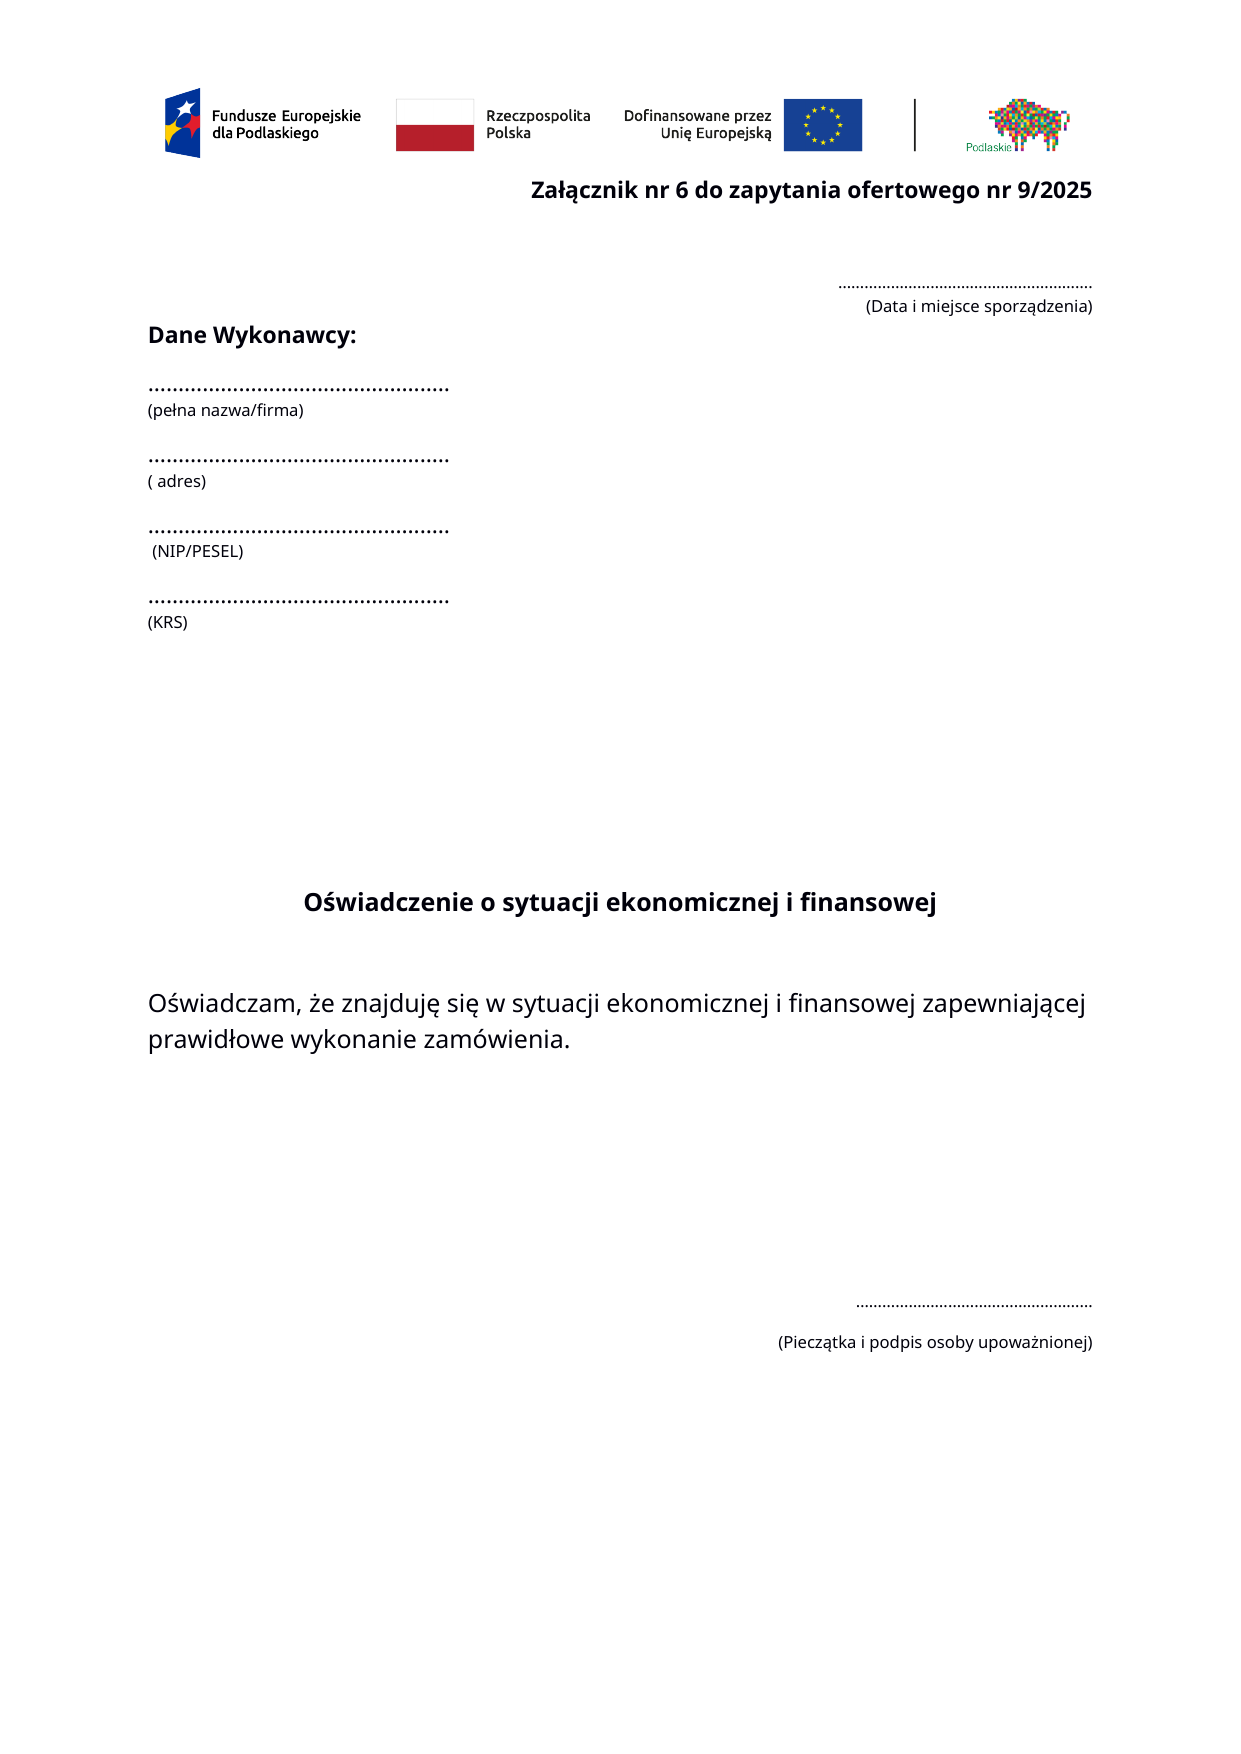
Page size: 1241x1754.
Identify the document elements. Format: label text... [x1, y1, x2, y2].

text …………………………………………………. [148, 271, 1093, 293]
text ………………………………………….. [148, 438, 1093, 469]
text (pełna nazwa/firma) [148, 399, 1093, 421]
text ………………………………………….. [148, 367, 1093, 399]
text ………………………………………….. [148, 509, 1093, 540]
text Oświadczam, że znajduję się w sytuacji ekonomicznej i finansowej zapewniającej prawidłowe wykonanie zamówienia. [148, 985, 1093, 1056]
text ………………………………………….. [148, 579, 1093, 611]
text ……………………………………………… [148, 1289, 1093, 1312]
text (Pieczątka i podpis osoby upoważnionej) [148, 1330, 1093, 1353]
text (KRS) [148, 611, 1093, 633]
text ( adres) [148, 469, 1093, 492]
text (NIP/PESEL) [148, 540, 1093, 563]
text (Data i miejsce sporządzenia) [148, 295, 1093, 318]
text Załącznik nr 6 do zapytania ofertowego nr 9/2025 [148, 174, 1093, 206]
text Oświadczenie o sytuacji ekonomicznej i finansowej [148, 884, 1093, 918]
picture [147, 73, 1092, 175]
text Dane Wykonawcy: [148, 319, 1093, 351]
